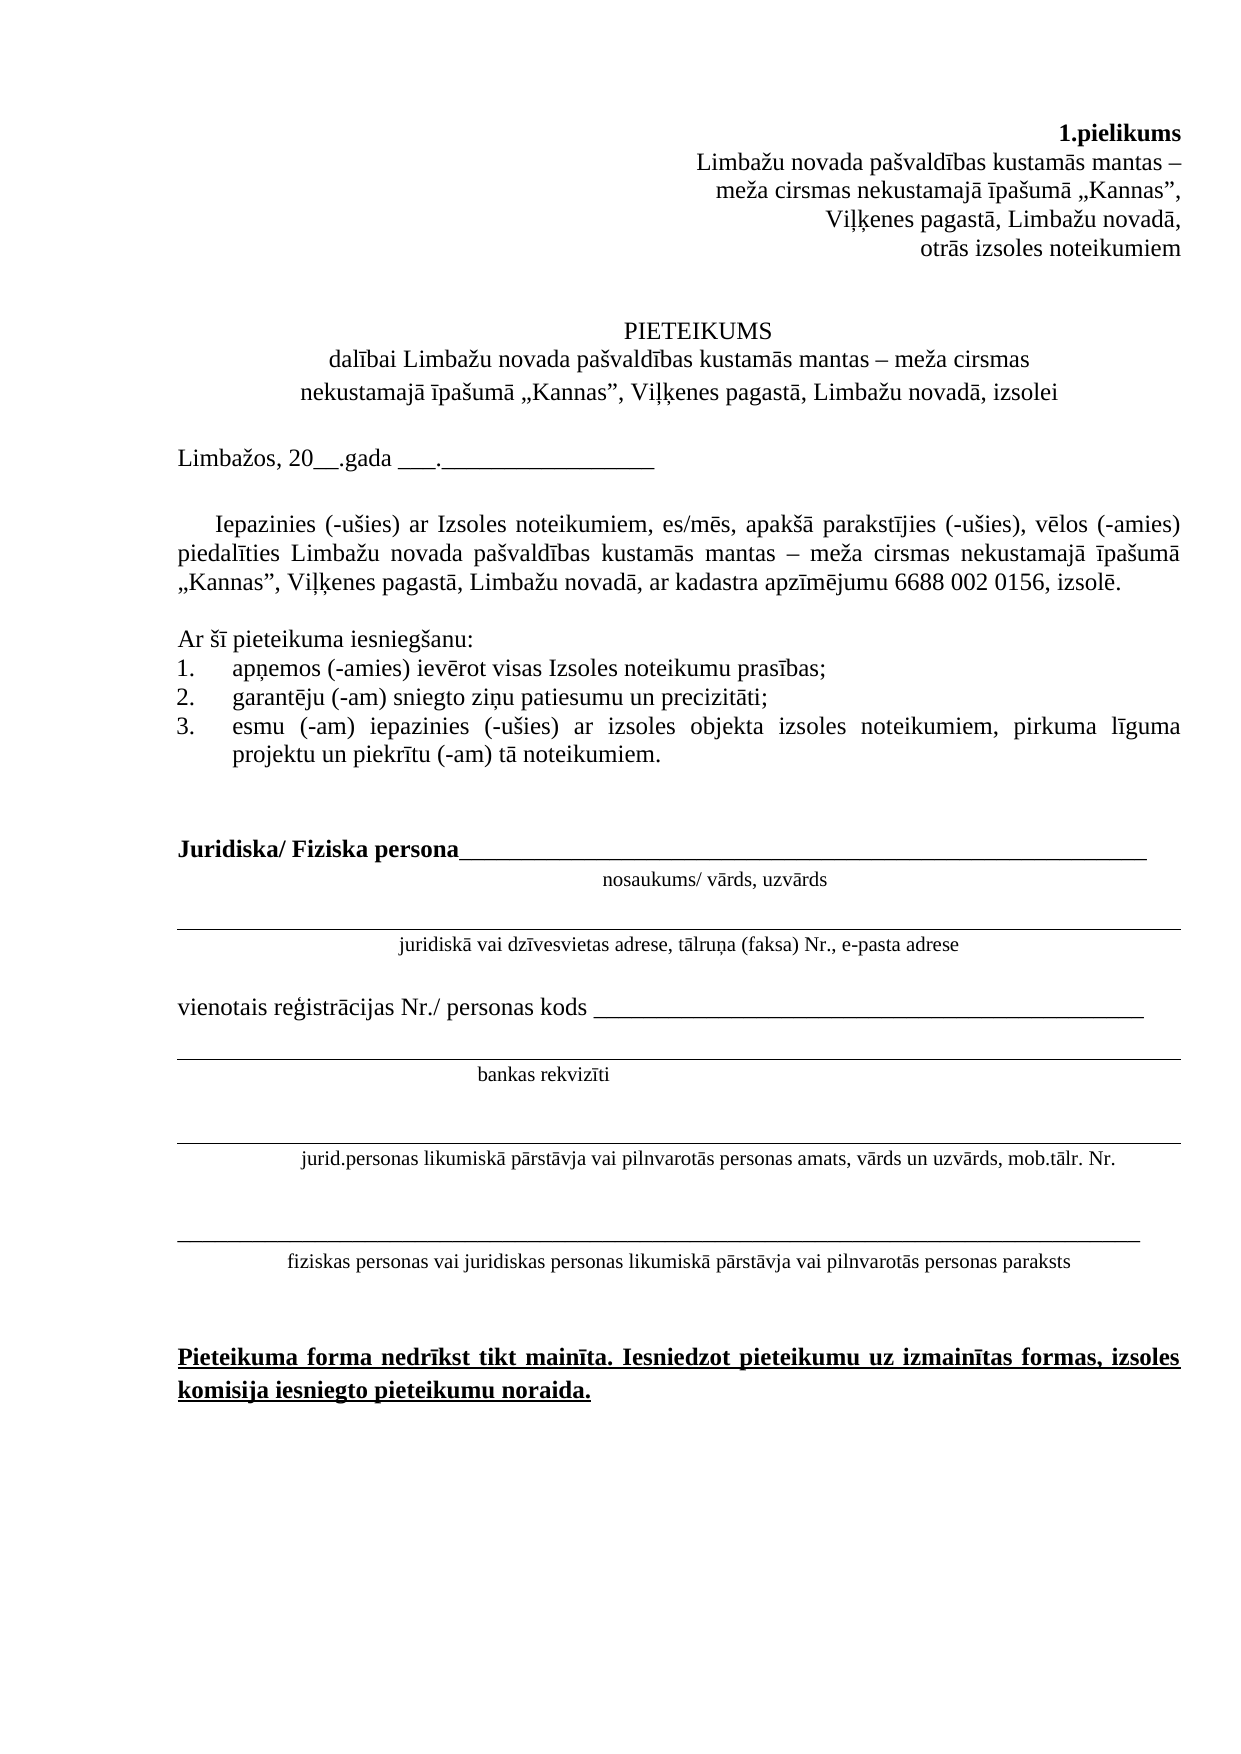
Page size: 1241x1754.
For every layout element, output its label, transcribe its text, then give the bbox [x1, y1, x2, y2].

text _____________________________________________________________________________ [177, 1183, 1181, 1244]
text Ar šī pieteikuma iesniegšanu: [177, 624, 1181, 653]
text Viļķenes pagastā, Limbažu novadā, [177, 204, 1181, 233]
text dalībai Limbažu novada pašvaldības kustamās mantas – meža cirsmas [177, 344, 1181, 373]
text fiziskas personas vai juridiskas personas likumiskā pārstāvja vai pilnvarotās personas paraksts [177, 1249, 1181, 1273]
text Iepazinies (-ušies) ar Izsoles noteikumiem, es/mēs, apakšā parakstījies (-ušies), vēlos (-amies) piedalīties Limbažu novada pašvaldības kustamās mantas – meža cirsmas nekustamajā īpašumā „Kannas”, Viļķenes pagastā, Limbažu novadā, ar kadastra apzīmējumu 6688 002 0156, izsolē. [177, 509, 1181, 596]
text bankas rekvizīti [177, 1060, 1181, 1086]
text Pieteikuma forma nedrīkst tikt mainīta. Iesniedzot pieteikumu uz izmainītas formas, izsoles komisija iesniegto pieteikumu noraida. [177, 1342, 1181, 1367]
text Pieteikuma forma nedrīkst tikt mainīta. Iesniedzot pieteikumu uz izmainītas formas, izsoles komisija iesniegto pieteikumu noraida. [177, 1368, 1181, 1404]
text Limbažos, 20__.gada ___._________________ [177, 443, 1181, 472]
text vienotais reģistrācijas Nr./ personas kods ____________________________________________ [177, 992, 1181, 1021]
text otrās izsoles noteikumiem [177, 233, 1181, 262]
text Limbažu novada pašvaldības kustamās mantas – [177, 147, 1181, 176]
text Juridiska/ Fiziska persona_______________________________________________________ [177, 834, 1181, 863]
text meža cirsmas nekustamajā īpašumā „Kannas”, [177, 176, 1181, 204]
text jurid.personas likumiskā pārstāvja vai pilnvarotās personas amats, vārds un uzvārds, mob.tālr. Nr. [177, 1144, 1181, 1170]
text nekustamajā īpašumā „Kannas”, Viļķenes pagastā, Limbažu novadā, izsolei [177, 377, 1181, 406]
list esmu (-am) iepazinies (-ušies) ar izsoles objekta izsoles noteikumiem, pirkuma līguma projektu un piekrītu (-am) tā noteikumiem. [195, 711, 1181, 768]
text 1.pielikums [477, 118, 1181, 147]
list apņemos (-amies) ievērot visas Izsoles noteikumu prasības; [195, 653, 1181, 682]
list garantēju (-am) sniegto ziņu patiesumu un precizitāti; [195, 682, 1181, 711]
text juridiskā vai dzīvesvietas adrese, tālruņa (faksa) Nr., e-pasta adrese [177, 930, 1181, 956]
text nosaukums/ vārds, uzvārds [177, 867, 1181, 891]
